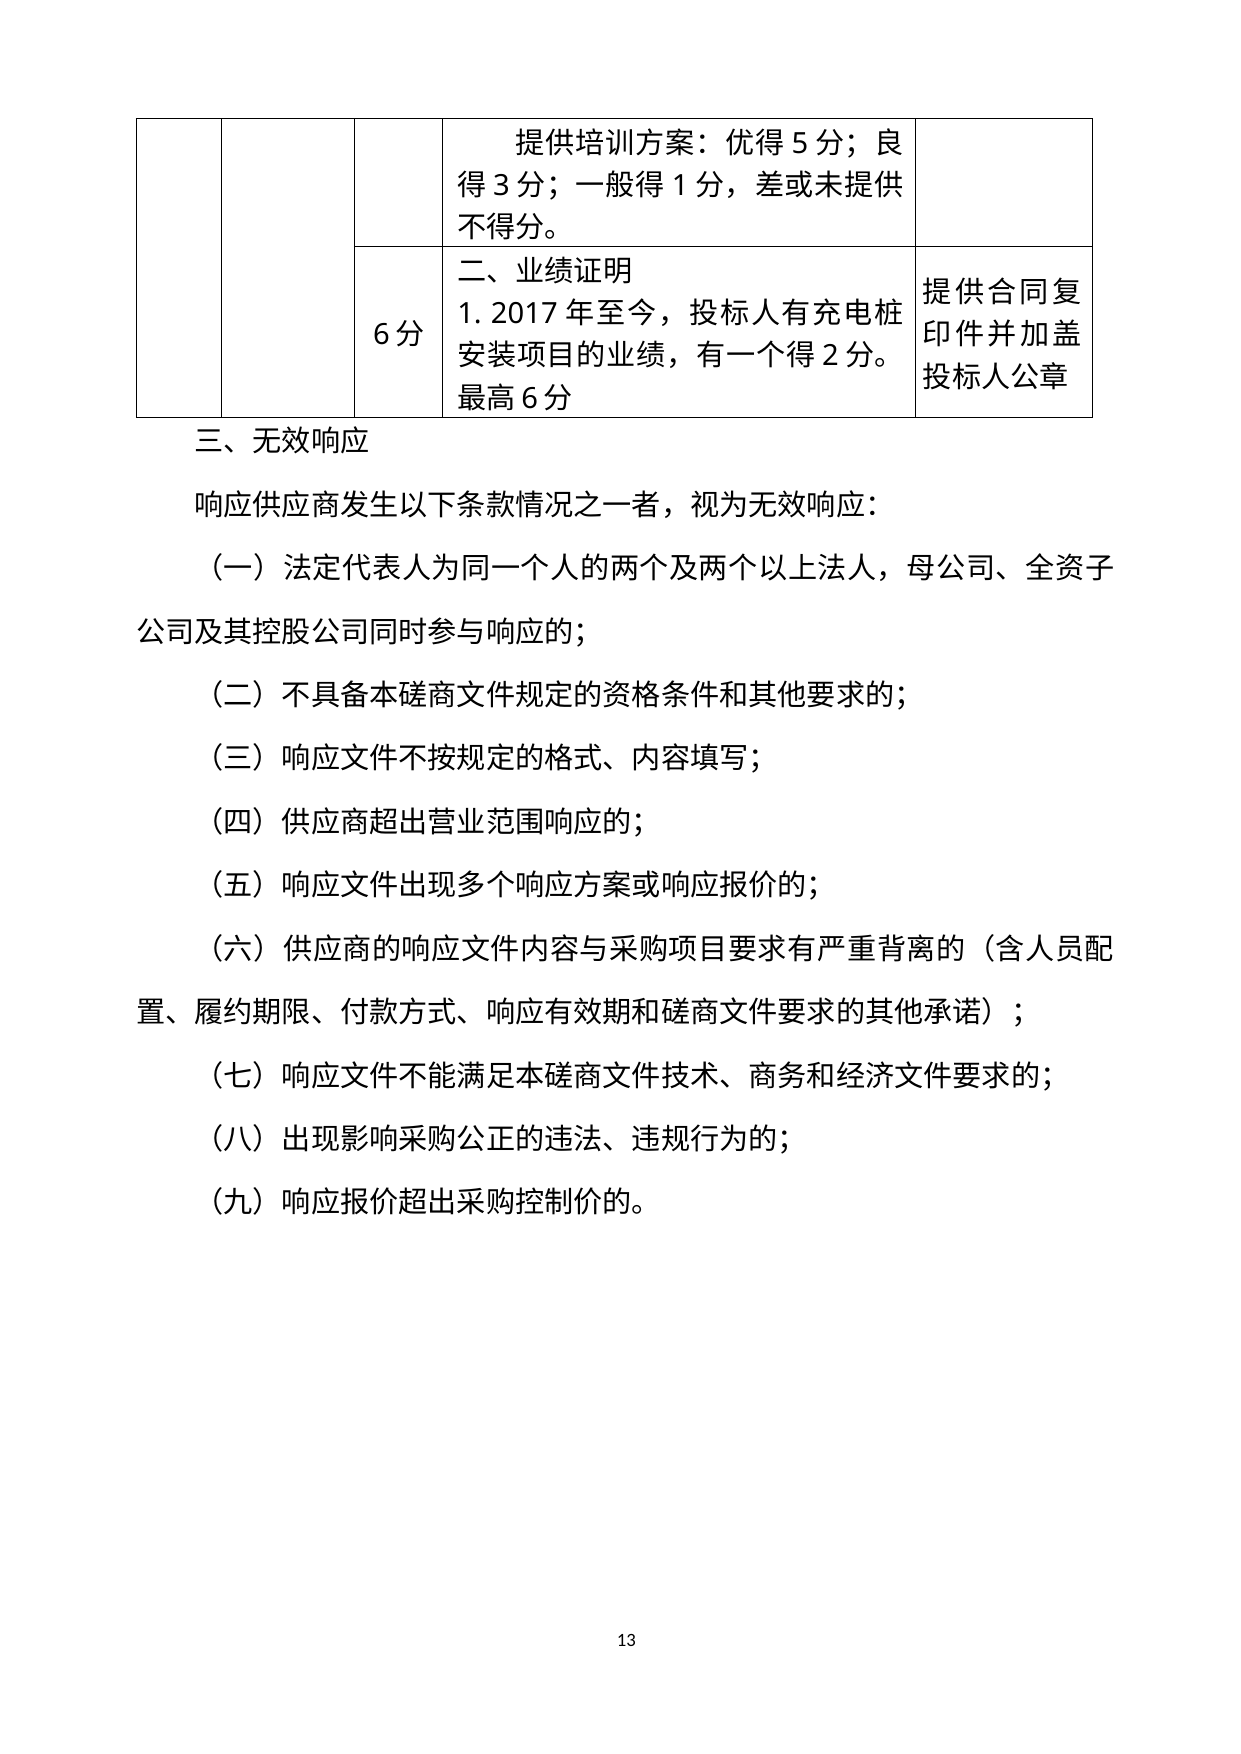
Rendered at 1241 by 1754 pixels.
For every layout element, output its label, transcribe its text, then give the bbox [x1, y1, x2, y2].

text （三）响应文件不按规定的格式、内容填写； [136, 735, 1116, 777]
text （二）不具备本磋商文件规定的资格条件和其他要求的； [136, 672, 1116, 714]
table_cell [443, 119, 915, 246]
table_cell [916, 119, 1092, 246]
text 响应供应商发生以下条款情况之一者，视为无效响应： [136, 481, 1116, 523]
table_cell 二、业绩证明 1. 2017年至今，投标人有充电桩安装项目的业绩，有一个得2分。最高6分 [443, 247, 915, 417]
table_cell 6分 [355, 247, 442, 417]
text （八）出现影响采购公正的违法、违规行为的； [136, 1116, 1116, 1158]
text （四）供应商超出营业范围响应的； [136, 798, 1116, 841]
text （一）法定代表人为同一个人的两个及两个以上法人，母公司、全资子公司及其控股公司同时参与响应的； [136, 545, 1116, 650]
text 三、无效响应 [136, 418, 1116, 460]
table_cell 提供合同复印件并加盖投标人公章 [916, 247, 1092, 417]
table_cell 5分 [355, 119, 442, 246]
text （七）响应文件不能满足本磋商文件技术、商务和经济文件要求的； [136, 1052, 1116, 1094]
text （六）供应商的响应文件内容与采购项目要求有严重背离的（含人员配置、履约期限、付款方式、响应有效期和磋商文件要求的其他承诺）； [136, 925, 1116, 1031]
text （五）响应文件出现多个响应方案或响应报价的； [136, 862, 1116, 904]
text （九）响应报价超出采购控制价的。 [136, 1179, 1116, 1221]
